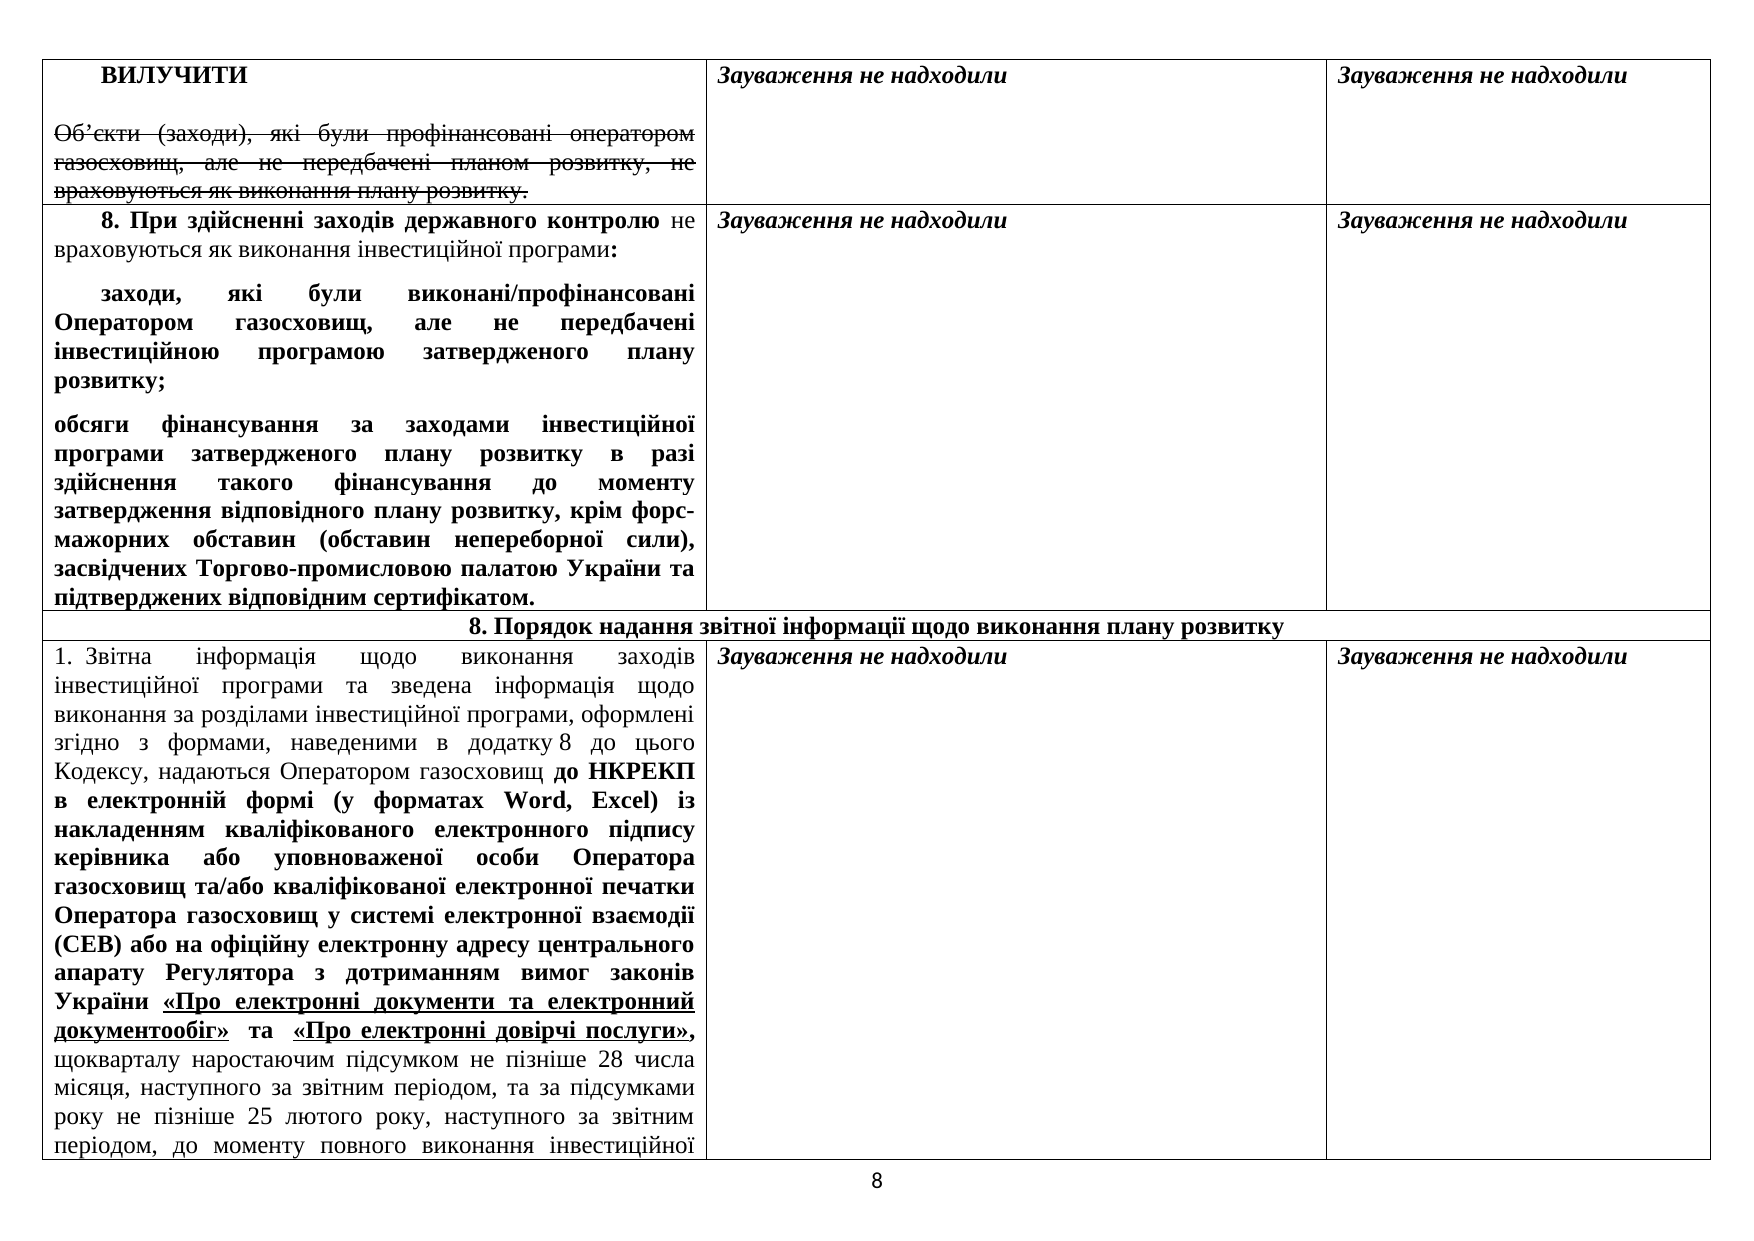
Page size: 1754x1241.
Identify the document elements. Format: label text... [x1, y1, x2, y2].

table_cell Зауваження не надходили [707, 205, 1326, 610]
table_cell Зауваження не надходили [1327, 205, 1710, 610]
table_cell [707, 60, 1326, 204]
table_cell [707, 641, 1326, 1159]
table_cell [1327, 641, 1710, 1159]
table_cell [1327, 60, 1710, 204]
table_cell 8. Порядок надання звітної інформації щодо виконання плану розвитку [43, 611, 1710, 640]
table_cell 8. При здійсненні заходів державного контролю не враховуються як виконання інвестиційної програми: заходи, які були виконані/профінансовані Оператором газосховищ, але не передбачені інвестиційною програмою затвердженого плану розвитку; обсяги фінансування за заходами інвестиційної програми затвердженого плану розвитку в разі здійснення такого фінансування до моменту затвердження відповідного плану розвитку, крім форс-мажорних обставин (обставин непереборної сили), засвідчених Торгово-промисловою палатою України та підтверджених відповідним сертифікатом. [43, 205, 706, 610]
table_cell ВИЛУЧИТИ Об’єкти (заходи), які були профінансовані оператором газосховищ, але не передбачені планом розвитку, не враховуються як виконання плану розвитку. [43, 60, 706, 204]
